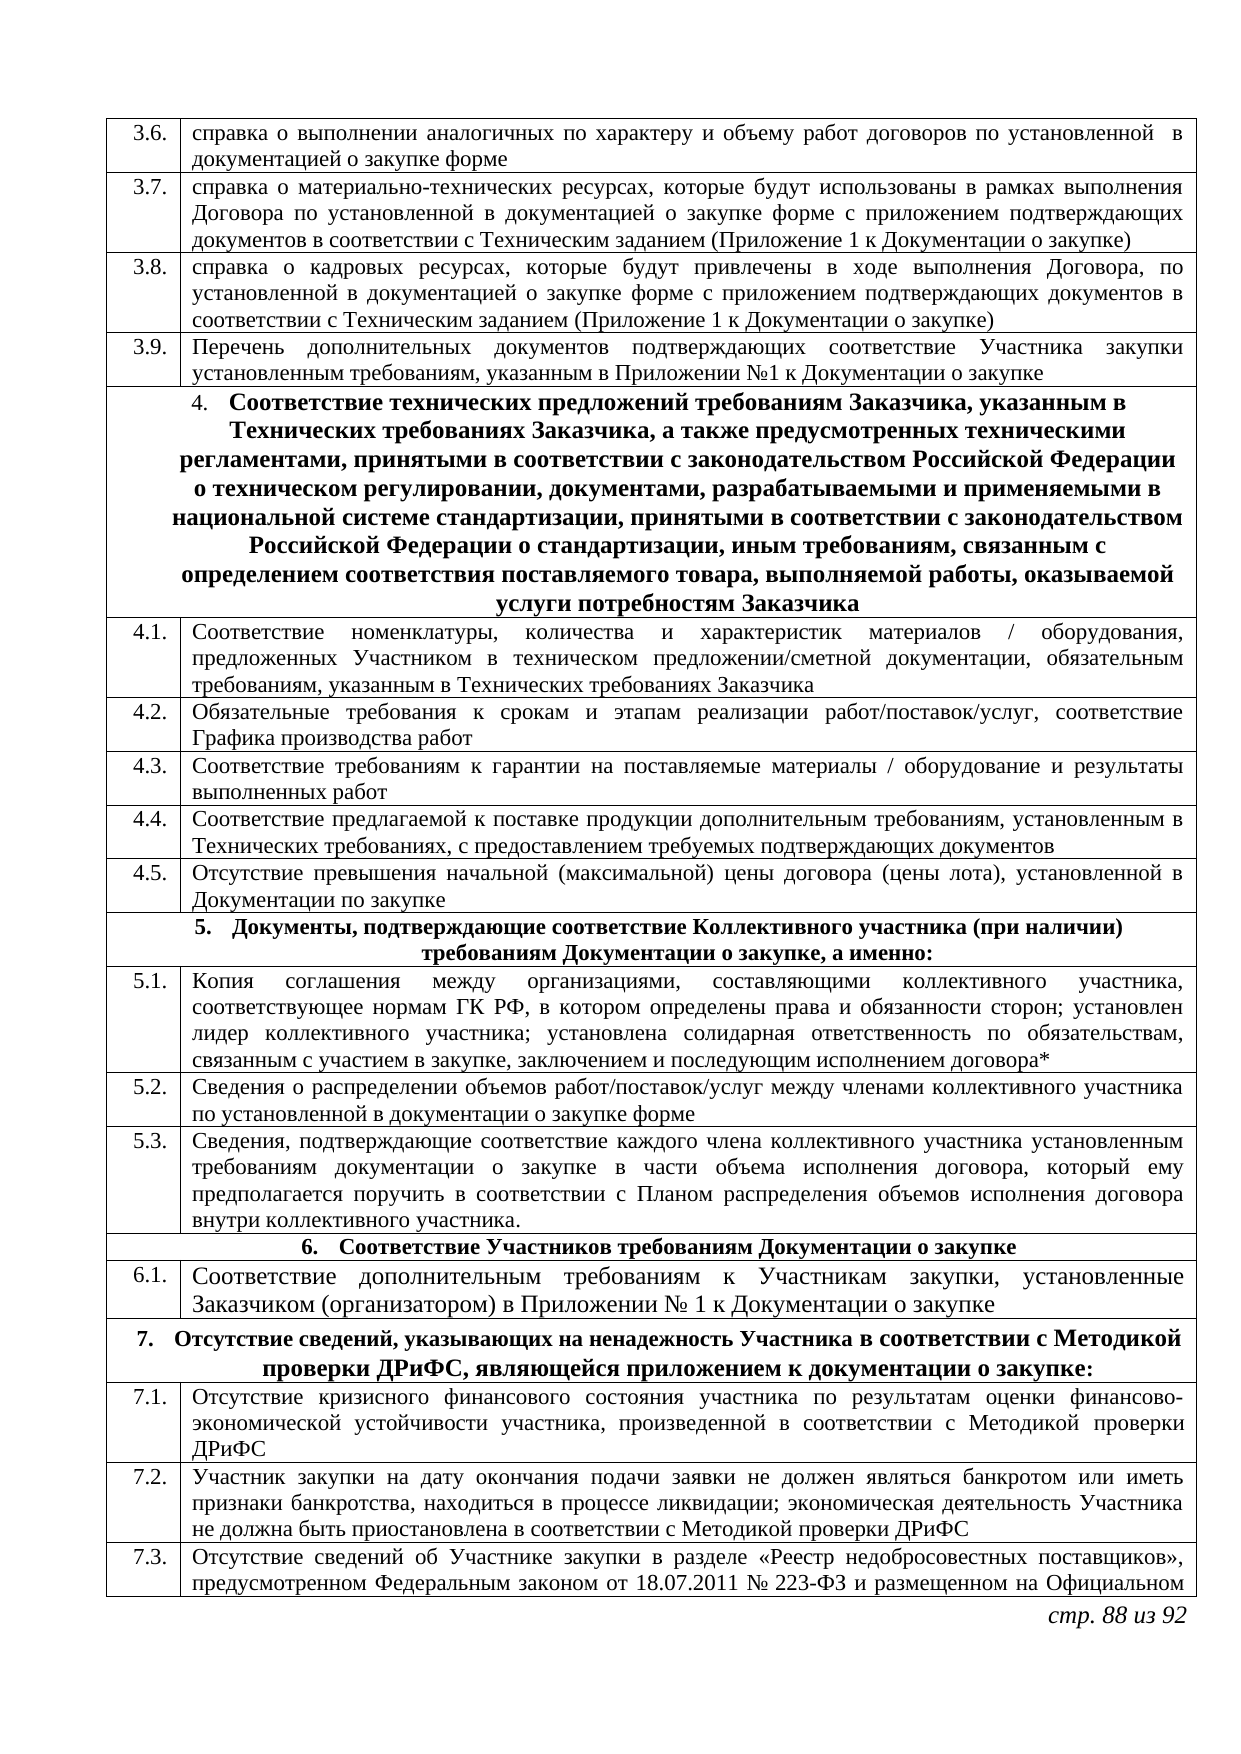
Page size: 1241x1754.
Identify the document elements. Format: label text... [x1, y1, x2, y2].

table_cell Сведения о распределении объемов работ/поставок/услуг между членами коллективного участника по установленной в документации о закупке форме [181, 1073, 1196, 1126]
table_cell Соответствие предлагаемой к поставке продукции дополнительным требованиям, установленным в Технических требованиях, с предоставлением требуемых подтверждающих документов [181, 806, 1196, 858]
table_cell Сведения, подтверждающие соответствие каждого члена коллективного участника установленным требованиям документации о закупке в части объема исполнения договора, который ему предполагается поручить в соответствии с Планом распределения объемов исполнения договора внутри коллективного участника. [181, 1127, 1196, 1232]
table_cell Отсутствие кризисного финансового состояния участника по результатам оценки финансово-экономической устойчивости участника, произведенной в соответствии с Методикой проверки ДРиФС [181, 1383, 1196, 1462]
table_cell Копия соглашения между организациями, составляющими коллективного участника, соответствующее нормам ГК РФ, в котором определены права и обязанности сторон; установлен лидер коллективного участника; установлена солидарная ответственность по обязательствам, связанным с участием в закупке, заключением и последующим исполнением договора* [181, 967, 1196, 1072]
table_cell [107, 618, 180, 697]
table_cell [107, 1127, 180, 1232]
table_cell Перечень дополнительных документов подтверждающих соответствие Участника закупки установленным требованиям, указанным в Приложении №1 к Документации о закупке [181, 333, 1196, 386]
table_cell [107, 1383, 180, 1462]
table_cell Обязательные требования к срокам и этапам реализации работ/поставок/услуг, соответствие Графика производства работ [181, 698, 1196, 751]
table_cell Отсутствие превышения начальной (максимальной) цены договора (цены лота), установленной в Документации по закупке [181, 859, 1196, 912]
table_cell Соответствие технических предложений требованиям Заказчика, указанным в Технических требованиях Заказчика, а также предусмотренных техническими регламентами, принятыми в соответствии с законодательством Российской Федерации о техническом регулировании, документами, разрабатываемыми и применяемыми в национальной системе стандартизации, принятыми в соответствии с законодательством Российской Федерации о стандартизации, иным требованиям, связанным с определением соответствия поставляемого товара, выполняемой работы, оказываемой услуги потребностям Заказчика [107, 387, 1196, 617]
table_cell [107, 1261, 180, 1318]
table_cell [107, 752, 180, 804]
table_cell [107, 698, 180, 751]
table_cell [107, 173, 180, 252]
table_cell [107, 1463, 180, 1542]
table_cell Документы, подтверждающие соответствие Коллективного участника (при наличии) требованиям Документации о закупке, а именно: [107, 913, 1196, 966]
table_cell Соответствие дополнительным требованиям к Участникам закупки, установленные Заказчиком (организатором) в Приложении № 1 к Документации о закупке [181, 1261, 1196, 1318]
table_cell [107, 253, 180, 332]
table_cell [107, 859, 180, 912]
table_cell Соответствие номенклатуры, количества и характеристик материалов / оборудования, предложенных Участником в техническом предложении/сметной документации, обязательным требованиям, указанным в Технических требованиях Заказчика [181, 618, 1196, 697]
table_cell [107, 333, 180, 386]
table_cell [107, 967, 180, 1072]
table_cell [107, 1073, 180, 1126]
table_cell Участник закупки на дату окончания подачи заявки не должен являться банкротом или иметь признаки банкротства, находиться в процессе ликвидации; экономическая деятельность Участника не должна быть приостановлена в соответствии с Методикой проверки ДРиФС [181, 1463, 1196, 1542]
table_cell Соответствие требованиям к гарантии на поставляемые материалы / оборудование и результаты выполненных работ [181, 752, 1196, 804]
table_cell справка о материально-технических ресурсах, которые будут использованы в рамках выполнения Договора по установленной в документацией о закупке форме с приложением подтверждающих документов в соответствии с Техническим заданием (Приложение 1 к Документации о закупке) [181, 173, 1196, 252]
table_cell [107, 1543, 180, 1596]
table_cell справка о кадровых ресурсах, которые будут привлечены в ходе выполнения Договора, по установленной в документацией о закупке форме с приложением подтверждающих документов в соответствии с Техническим заданием (Приложение 1 к Документации о закупке) [181, 253, 1196, 332]
table_cell [107, 806, 180, 858]
table_cell Соответствие Участников требованиям Документации о закупке [107, 1234, 1196, 1260]
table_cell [181, 1543, 1196, 1596]
table_cell [107, 119, 180, 172]
table_cell справка о выполнении аналогичных по характеру и объему работ договоров по установленной в документацией о закупке форме [181, 119, 1196, 172]
table_cell Отсутствие сведений, указывающих на ненадежность Участника в соответствии с Методикой проверки ДРиФС, являющейся приложением к документации о закупке: [107, 1319, 1196, 1382]
